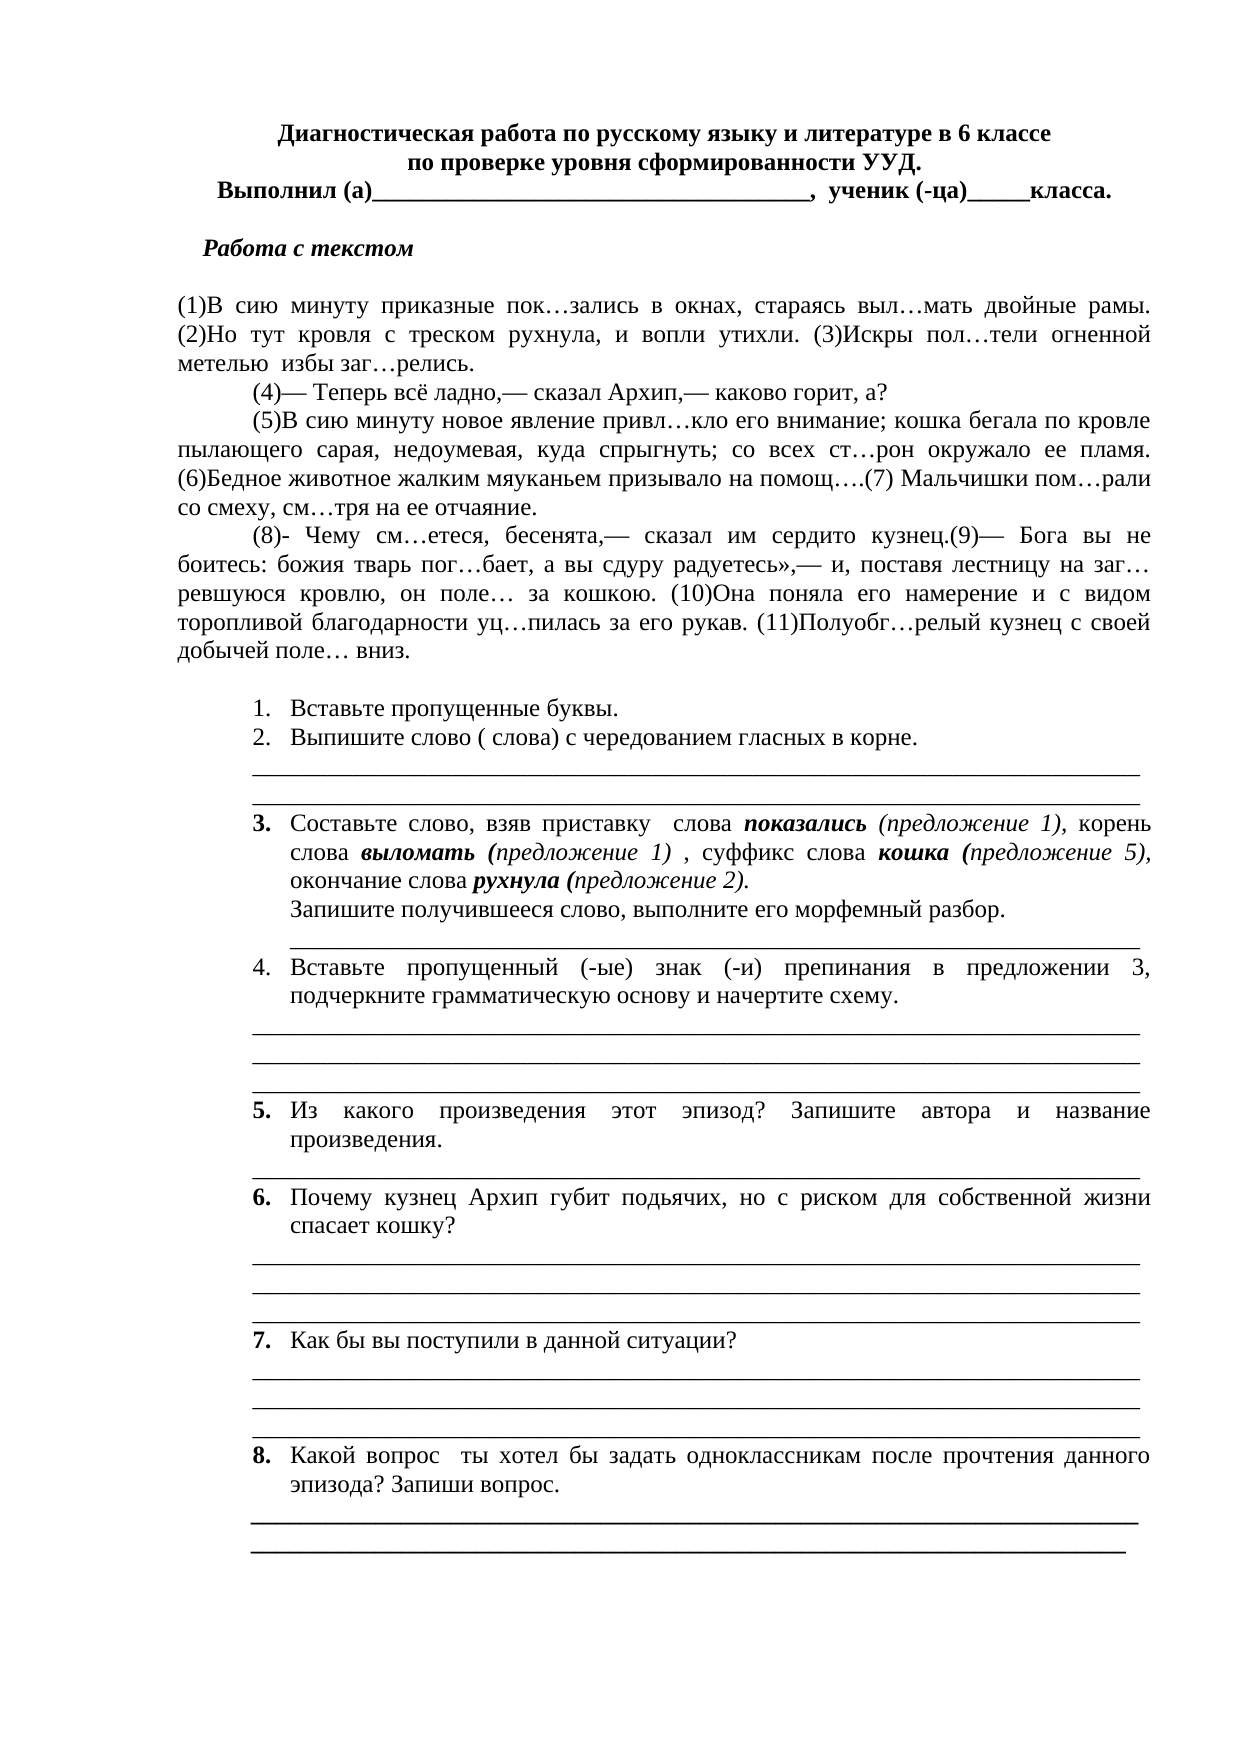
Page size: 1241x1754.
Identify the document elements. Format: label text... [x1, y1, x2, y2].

list Какой вопрос ты хотел бы задать одноклассникам после прочтения данного эпизода? Запиши вопрос. [252, 1441, 1152, 1498]
text Работа с текстом [177, 233, 1152, 262]
text _______________________________________________________________________ [252, 1153, 1152, 1182]
text (4)— Теперь всё ладно,— сказал Архип,— каково горит, а? [177, 377, 1152, 406]
list Составьте слово, взяв приставку слова показались (предложение 1), корень слова выломать (предложение 1) , суффикс слова кошка (предложение 5), окончание слова рухнула (предложение 2). [252, 808, 1152, 894]
text ______________________________________________________________________________________________________________________________________________ [252, 751, 1152, 808]
text _____________________________________________________________________________________________________________________________________________________________________________________________________________________ [252, 1354, 1152, 1441]
text _____________________________________________________________________________________________________________________________________________________________________________________________________________________ [252, 1009, 1152, 1096]
text по проверке уровня сформированности УУД. [177, 147, 1152, 176]
list Как бы вы поступили в данной ситуации? [252, 1326, 1152, 1354]
list Из какого произведения этот эпизод? Запишите автора и название произведения. [252, 1096, 1152, 1153]
text Запишите получившееся слово, выполните его морфемный разбор. [290, 894, 1152, 923]
text (8)- Чему см…етеся, бесенята,— сказал им сердито кузнец.(9)— Бога вы не боитесь: божия тварь пог…бает, а вы сдуру радуетесь»,— и, поставя лестницу на заг…ревшуюся кровлю, он поле… за кошкою. (10)Она поняла его намерение и с видом торопливой благодарности уц…пилась за его рукав. (11)Полуобг…релый кузнец с своей добычей поле… вниз. [177, 521, 1152, 664]
list Почему кузнец Архип губит подьячих, но с риском для собственной жизни спасает кошку? [252, 1182, 1152, 1239]
text Диагностическая работа по русскому языку и литературе в 6 классе [177, 118, 1152, 147]
list Вставьте пропущенный (-ые) знак (-и) препинания в предложении 3, подчеркните грамматическую основу и начертите схему. [252, 952, 1152, 1009]
text _____________________________________________________________________________________________________________________________________________________________________________________________________________________ [252, 1239, 1152, 1326]
text Выполнил (а)___________________________________, ученик (-ца)_____класса. [177, 176, 1152, 204]
list Вставьте пропущенные буквы. [252, 693, 1152, 722]
text _____________________________________________________________________________________________________________________________________________ [252, 1498, 1152, 1556]
text ____________________________________________________________________ [290, 923, 1152, 952]
list Выпишите слово ( слова) с чередованием гласных в корне. [252, 722, 1152, 751]
text (1)В сию минуту приказные пок…зались в окнах, стараясь выл…мать двойные рамы. (2)Но тут кровля с треском рухнула, и вопли утихли. (3)Искры пол…тели огненной метелью избы заг…релись. [177, 291, 1152, 377]
text (5)В сию минуту новое явление привл…кло его внимание; кошка бегала по кровле пылающего сарая, недоумевая, куда спрыгнуть; со всех ст…рон окружало ее пламя. (6)Бедное животное жалким мяуканьем призывало на помощ….(7) Мальчишки пом…рали со смеху, см…тря на ее отчаяние. [177, 406, 1152, 521]
